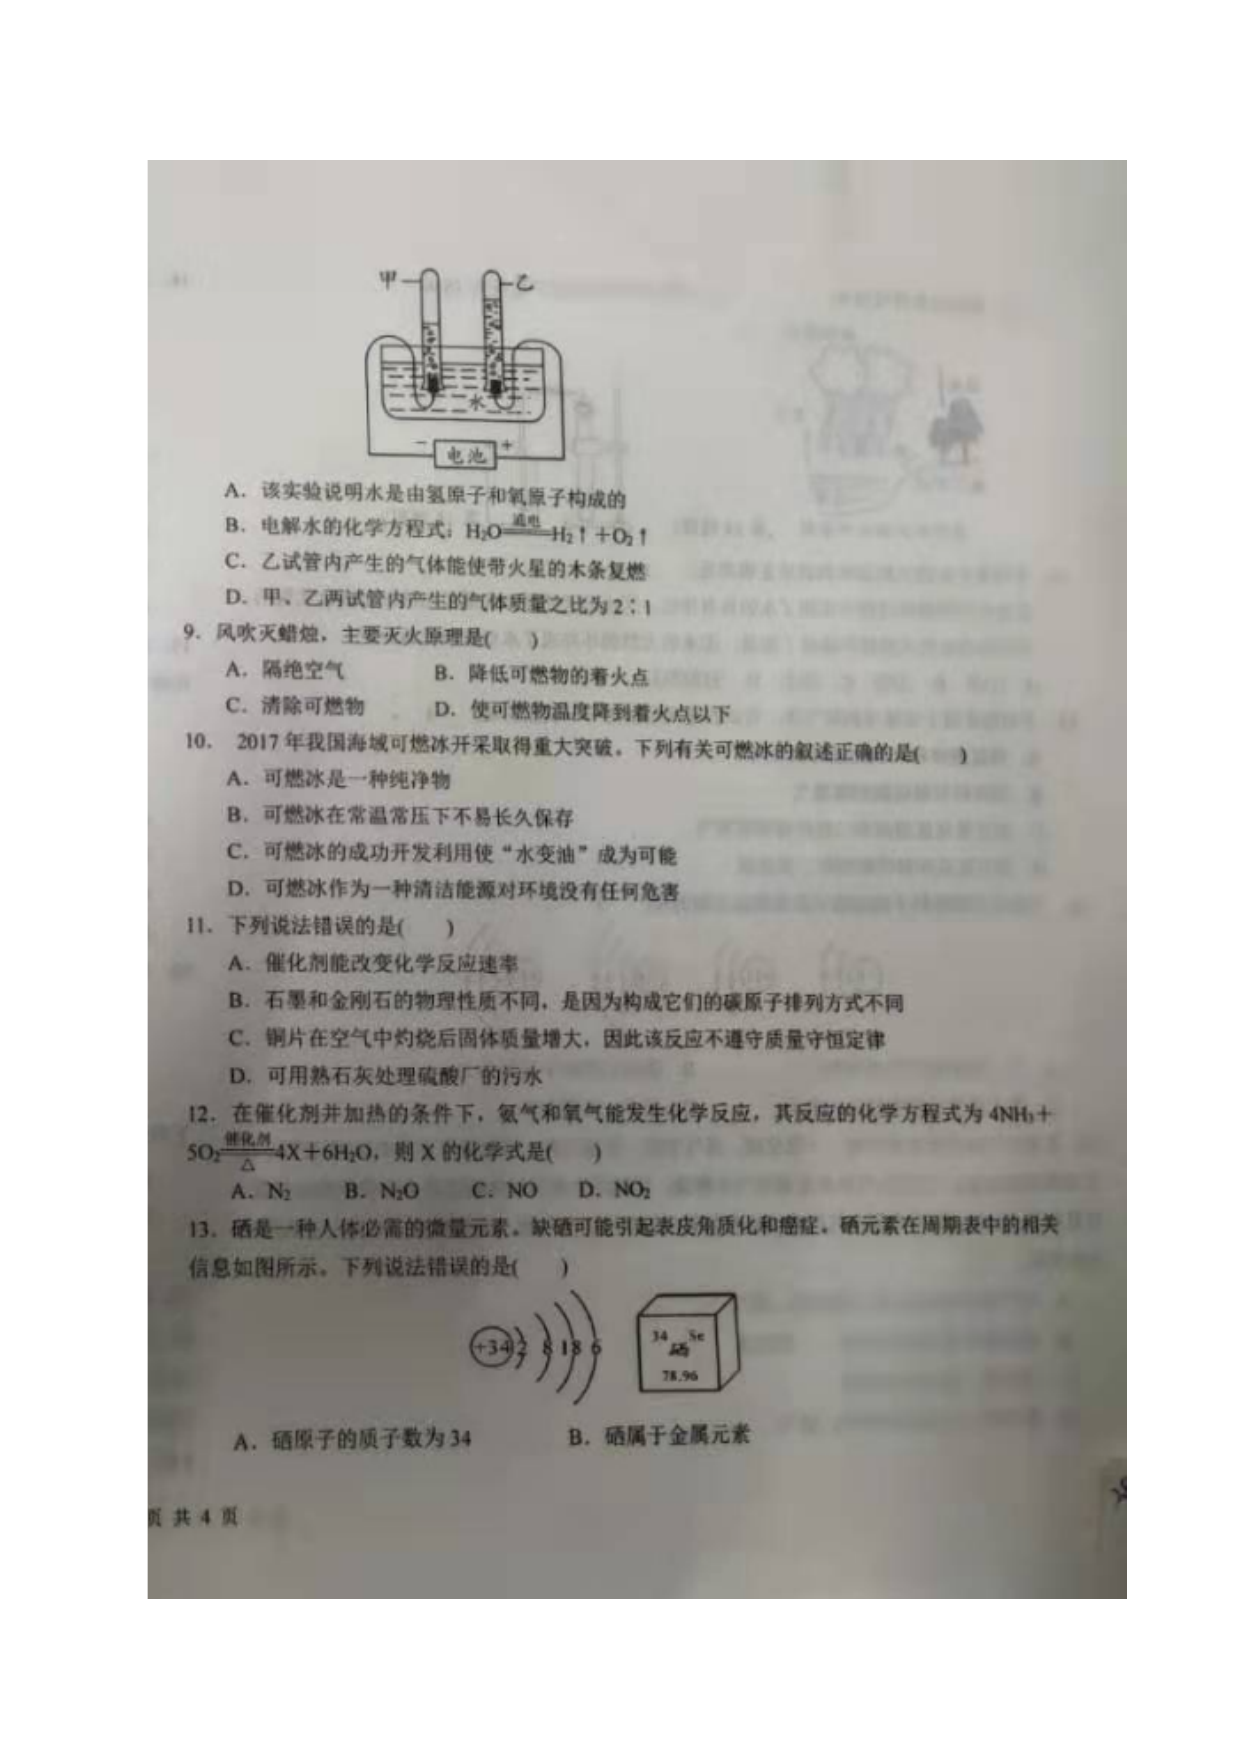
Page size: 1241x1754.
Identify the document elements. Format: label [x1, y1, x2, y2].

picture [147, 160, 1127, 1599]
